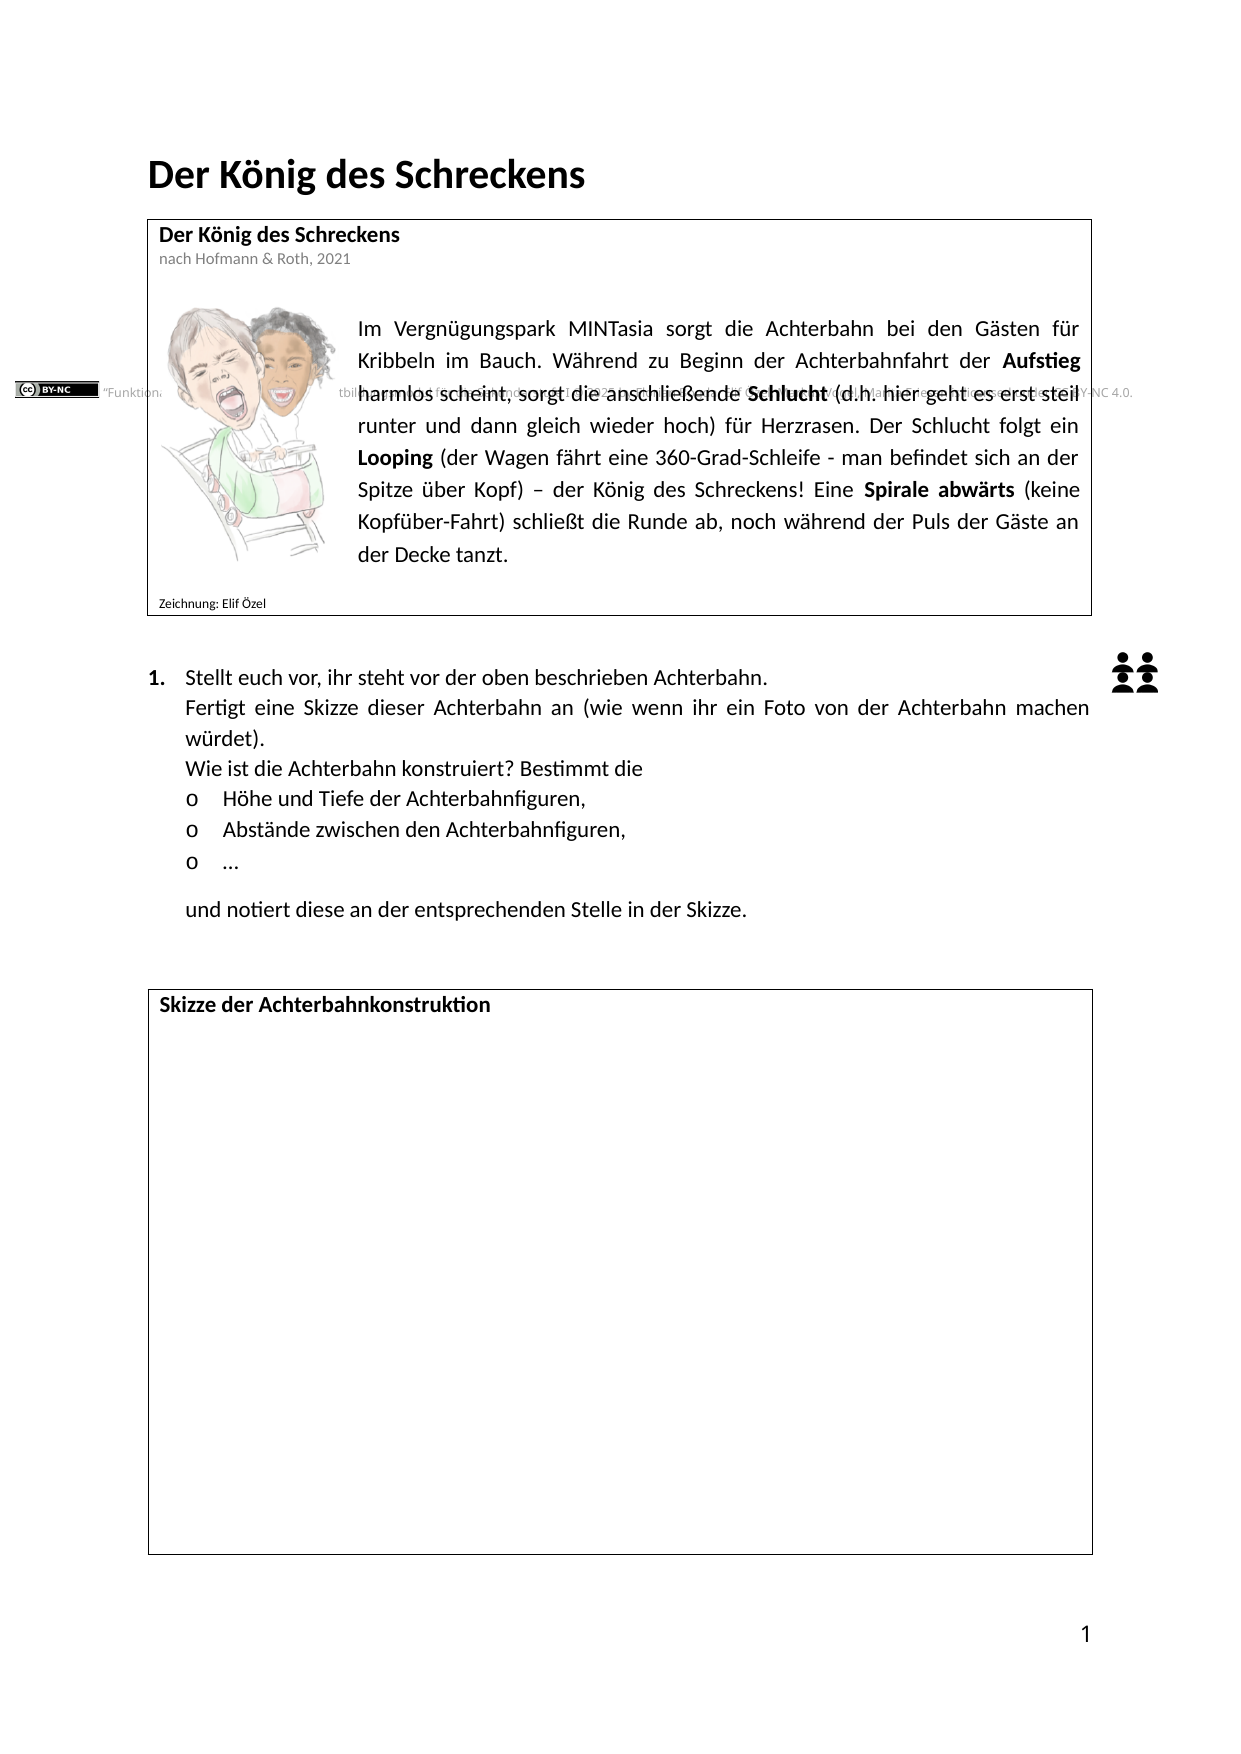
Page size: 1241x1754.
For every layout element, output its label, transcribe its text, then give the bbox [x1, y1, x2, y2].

picture [15, 381, 100, 398]
text Der König des Schreckens [148, 148, 1093, 198]
list Höhe und Tiefe der Achterbahnfiguren, [185, 784, 1093, 813]
text und notiert diese an der entsprechenden Stelle in der Skizze. [185, 895, 1093, 923]
list Stellt euch vor, ihr steht vor der oben beschrieben Achterbahn. [148, 663, 1093, 691]
picture [160, 302, 344, 574]
list Fertigt eine Skizze dieser Achterbahn an (wie wenn ihr ein Foto von der Achterbahn machen würdet). [185, 693, 1093, 752]
list Wie ist die Achterbahn konstruiert? Bestimmt die [185, 754, 1093, 782]
table_header Der König des Schreckens nach Hofmann & Roth, 2021 Im Vergnügungspark MINTasia sorgt die Achterbahn bei den Gästen für Kribbeln im Bauch. Während zu Beginn der Achterbahnfahrt der Aufstieg harmlos scheint, sorgt die anschließende Schlucht (d.h. hier geht es erst steil runter und dann gleich wieder hoch) für Herzrasen. Der Schlucht folgt ein Looping (der Wagen fährt eine 360-Grad-Schleife - man befindet sich an der Spitze über Kopf) – der König des Schreckens! Eine Spirale abwärts (keine Kopfüber-Fahrt) schließt die Runde ab, noch während der Puls der Gäste an der Decke tanzt. Zeichnung: Elif Özel [148, 220, 1091, 615]
table_header Skizze der Achterbahnkonstruktion [149, 990, 1092, 1553]
list Abstände zwischen den Achterbahnfiguren, [185, 816, 1093, 845]
list … [185, 847, 1093, 876]
picture [1109, 651, 1160, 695]
